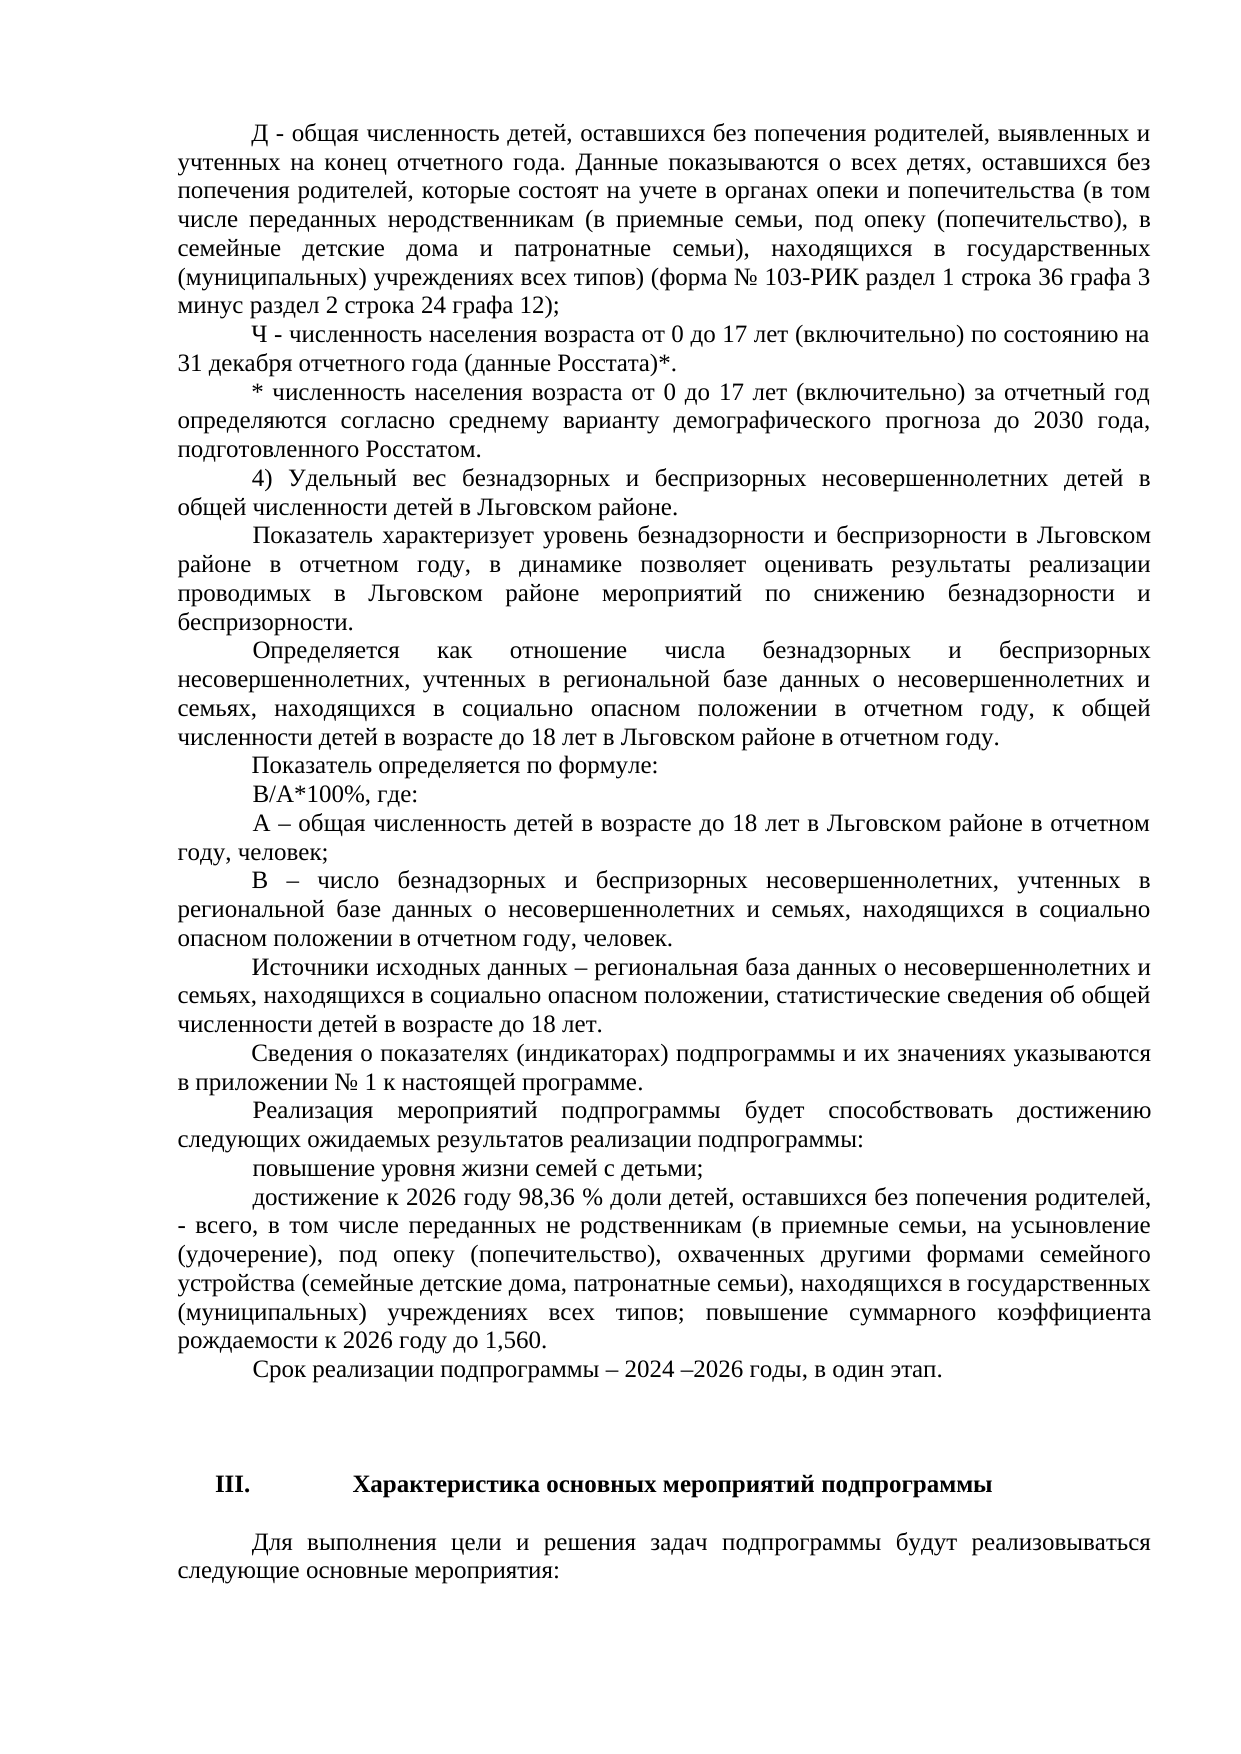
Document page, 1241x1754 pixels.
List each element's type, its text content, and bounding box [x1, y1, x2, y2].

text достижение к 2026 году 98,36 % доли детей, оставшихся без попечения родителей, - всего, в том числе переданных не родственникам (в приемные семьи, на усыновление (удочерение), под опеку (попечительство), охваченных другими формами семейного устройства (семейные детские дома, патронатные семьи), находящихся в государственных (муниципальных) учреждениях всех типов; повышение суммарного коэффициента рождаемости к 2026 году до 1,560. [177, 1182, 1152, 1354]
text Определяется как отношение числа безнадзорных и беспризорных несовершеннолетних, учтенных в региональной базе данных о несовершеннолетних и семьях, находящихся в социально опасном положении в отчетном году, к общей численности детей в возрасте до 18 лет в Льговском районе в отчетном году. [177, 636, 1152, 751]
text Для выполнения цели и решения задач подпрограммы будут реализовываться следующие основные мероприятия: [177, 1527, 1152, 1584]
text Сведения о показателях (индикаторах) подпрограммы и их значениях указываются в приложении № 1 к настоящей программе. [177, 1038, 1152, 1096]
text Показатель определяется по формуле: [177, 751, 1152, 779]
text Д - общая численность детей, оставшихся без попечения родителей, выявленных и учтенных на конец отчетного года. Данные показываются о всех детях, оставшихся без попечения родителей, которые состоят на учете в органах опеки и попечительства (в том числе переданных неродственникам (в приемные семьи, под опеку (попечительство), в семейные детские дома и патронатные семьи), находящихся в государственных (муниципальных) учреждениях всех типов) (форма № 103-РИК раздел 1 строка 36 графа 3 минус раздел 2 строка 24 графа 12); [177, 118, 1152, 319]
text А – общая численность детей в возрасте до 18 лет в Льговском районе в отчетном году, человек; [177, 808, 1152, 866]
text Реализация мероприятий подпрограммы будет способствовать достижению следующих ожидаемых результатов реализации подпрограммы: [177, 1096, 1152, 1153]
text повышение уровня жизни семей с детьми; [177, 1153, 1152, 1182]
text * численность населения возраста от 0 до 17 лет (включительно) за отчетный год определяются согласно среднему варианту демографического прогноза до 2030 года, подготовленного Росстатом. [177, 377, 1152, 463]
text 4) Удельный вес безнадзорных и беспризорных несовершеннолетних детей в общей численности детей в Льговском районе. [177, 463, 1152, 521]
text В/А*100%, где: [177, 779, 1152, 808]
text Срок реализации подпрограммы – 2024 –2026 годы, в один этап. [177, 1354, 1152, 1383]
list Характеристика основных мероприятий подпрограммы [215, 1469, 1152, 1498]
text Источники исходных данных – региональная база данных о несовершеннолетних и семьях, находящихся в социально опасном положении, статистические сведения об общей численности детей в возрасте до 18 лет. [177, 952, 1152, 1038]
text Ч - численность населения возраста от 0 до 17 лет (включительно) по состоянию на 31 декабря отчетного года (данные Росстата)*. [177, 319, 1152, 377]
text В – число безнадзорных и беспризорных несовершеннолетних, учтенных в региональной базе данных о несовершеннолетних и семьях, находящихся в социально опасном положении в отчетном году, человек. [177, 866, 1152, 952]
text Показатель характеризует уровень безнадзорности и беспризорности в Льговском районе в отчетном году, в динамике позволяет оценивать результаты реализации проводимых в Льговском районе мероприятий по снижению безнадзорности и беспризорности. [177, 521, 1152, 636]
